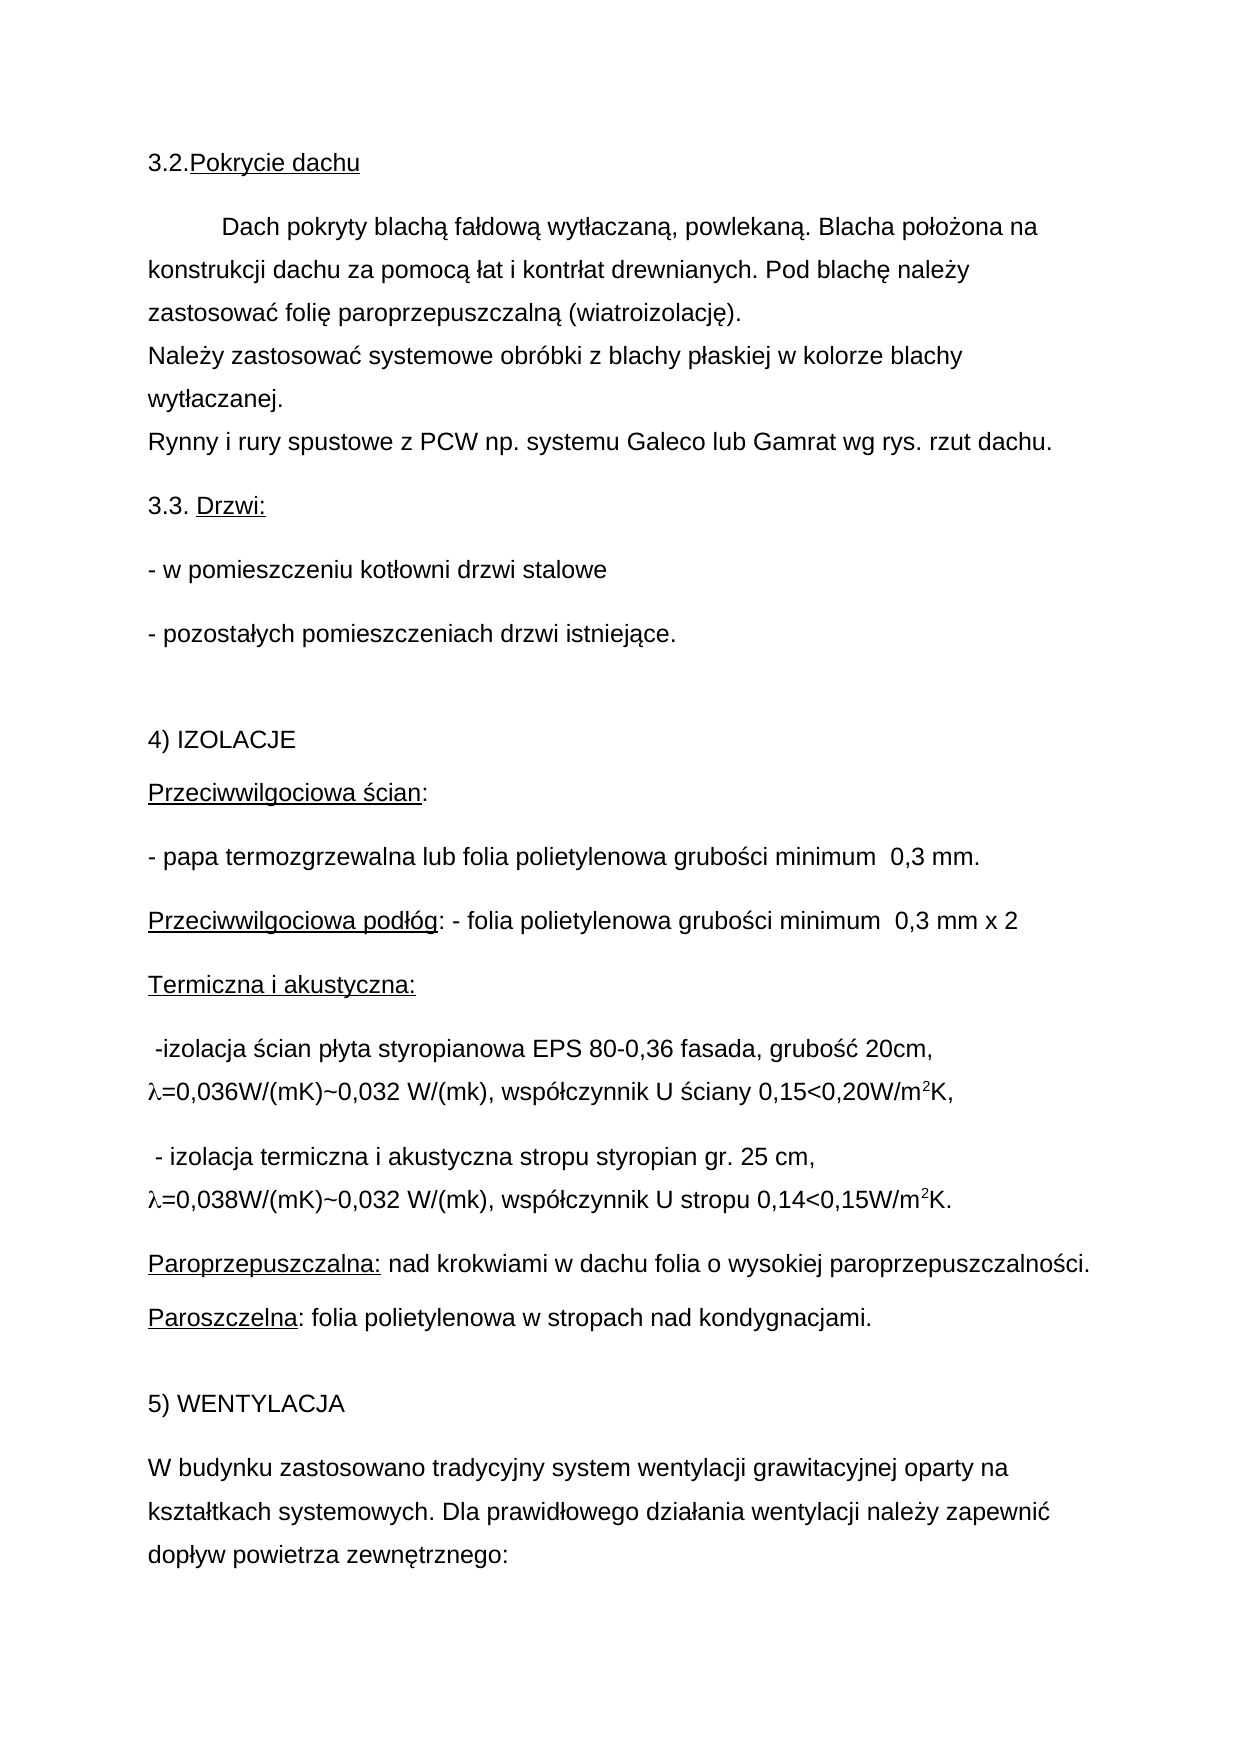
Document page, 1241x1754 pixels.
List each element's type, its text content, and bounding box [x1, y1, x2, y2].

text - papa termozgrzewalna lub folia polietylenowa grubości minimum 0,3 mm. [148, 842, 1093, 871]
text 3.3. Drzwi: [148, 491, 1093, 520]
text Termiczna i akustyczna: [148, 970, 1093, 999]
list 5) WENTYLACJA [148, 1389, 1093, 1418]
text Przeciwwilgociowa ścian: [148, 778, 1093, 807]
text - pozostałych pomieszczeniach drzwi istniejące. [148, 619, 1093, 690]
text Przeciwwilgociowa podłóg: - folia polietylenowa grubości minimum 0,3 mm x 2 [148, 906, 1093, 935]
text Paroprzepuszczalna: nad krokwiami w dachu folia o wysokiej paroprzepuszczalności. [148, 1249, 1093, 1277]
text Paroszczelna: folia polietylenowa w stropach nad kondygnacjami. [148, 1302, 1093, 1331]
text 4) IZOLACJE [148, 724, 1093, 753]
text W budynku zastosowano tradycyjny system wentylacji grawitacyjnej oparty na kształtkach systemowych. Dla prawidłowego działania wentylacji należy zapewnić dopływ powietrza zewnętrznego: [148, 1453, 1093, 1568]
text - izolacja termiczna i akustyczna stropu styropian gr. 25 cm, =0,038W/(mK)~0,032 W/(mk), współczynnik U stropu 0,14<0,15W/m2K. [148, 1141, 1093, 1213]
text Dach pokryty blachą fałdową wytłaczaną, powlekaną. Blacha położona na konstrukcji dachu za pomocą łat i kontrłat drewnianych. Pod blachę należy zastosować folię paroprzepuszczalną (wiatroizolację). Należy zastosować systemowe obróbki z blachy płaskiej w kolorze blachy wytłaczanej. Rynny i rury spustowe z PCW np. systemu Galeco lub Gamrat wg rys. rzut dachu. [148, 212, 1093, 456]
text 3.2.Pokrycie dachu [148, 148, 1093, 176]
text - w pomieszczeniu kotłowni drzwi stalowe [148, 555, 1093, 584]
text -izolacja ścian płyta styropianowa EPS 80-0,36 fasada, grubość 20cm, =0,036W/(mK)~0,032 W/(mk), współczynnik U ściany 0,15<0,20W/m2K, [148, 1034, 1093, 1106]
